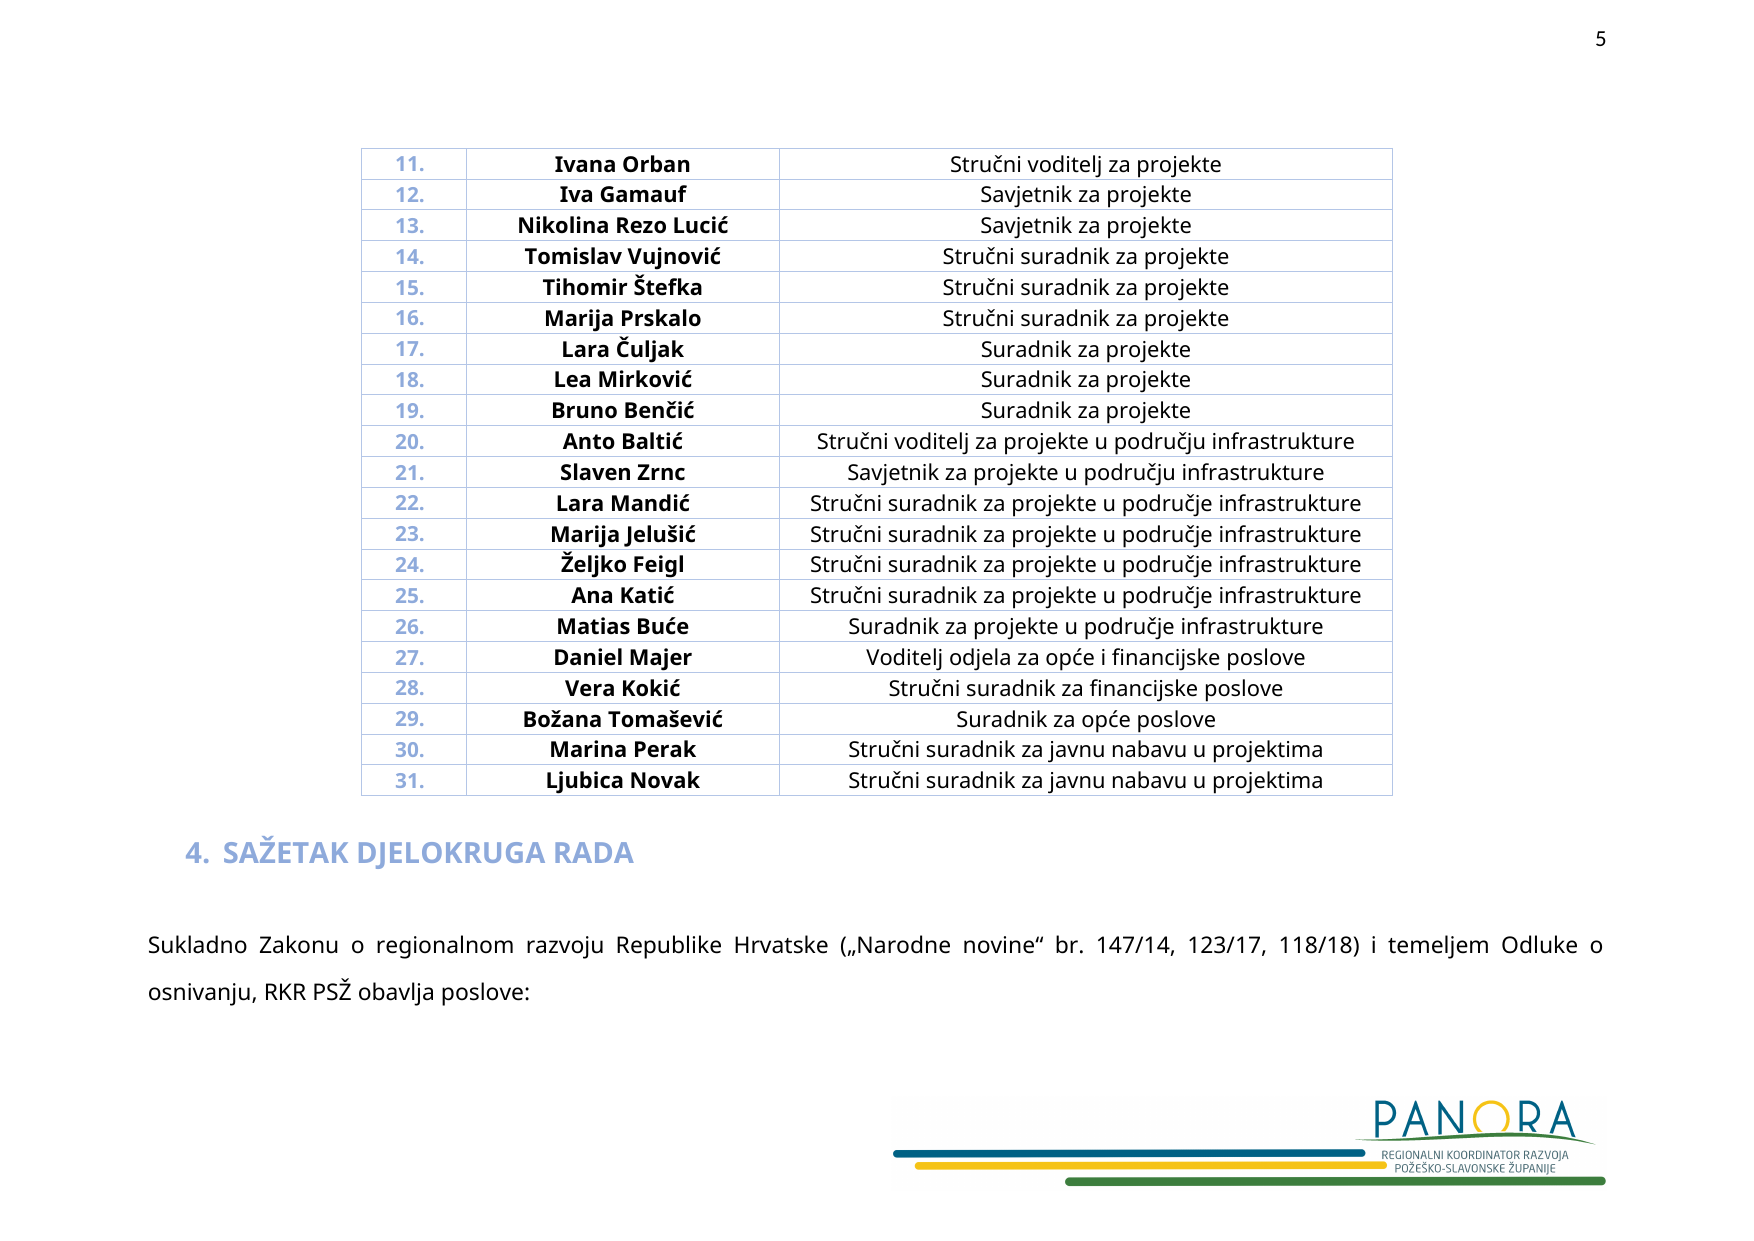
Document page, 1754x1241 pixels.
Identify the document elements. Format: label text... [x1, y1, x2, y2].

table_cell Matias Buće [467, 611, 779, 641]
table_cell Savjetnik za projekte u području infrastrukture [780, 457, 1392, 487]
table_cell Lara Mandić [467, 488, 779, 518]
table_cell [362, 272, 466, 302]
table_cell [362, 303, 466, 333]
table_cell [362, 580, 466, 610]
table_cell Ljubica Novak [467, 765, 779, 795]
table_cell Željko Feigl [467, 550, 779, 579]
table_cell Ana Katić [467, 580, 779, 610]
table_cell Stručni suradnik za financijske poslove [780, 673, 1392, 703]
table_cell [362, 241, 466, 271]
table_cell Iva Gamauf [467, 180, 779, 209]
table_cell Stručni voditelj za projekte u području infrastrukture [780, 426, 1392, 456]
table_cell [362, 488, 466, 518]
table_cell [362, 149, 466, 178]
table_cell [362, 550, 466, 579]
table_cell Stručni suradnik za javnu nabavu u projektima [780, 735, 1392, 764]
table_cell [362, 765, 466, 795]
table_cell Vera Kokić [467, 673, 779, 703]
table_cell Tomislav Vujnović [467, 241, 779, 271]
table_cell Marina Perak [467, 735, 779, 764]
table_cell [362, 334, 466, 363]
table_cell Stručni suradnik za projekte [780, 303, 1392, 333]
table_cell [362, 673, 466, 703]
table_cell Suradnik za projekte [780, 365, 1392, 394]
table_cell Slaven Zrnc [467, 457, 779, 487]
table_cell Suradnik za projekte [780, 395, 1392, 425]
table_cell Marija Jelušić [467, 519, 779, 548]
table_cell Božana Tomašević [467, 704, 779, 733]
text Sukladno Zakonu o regionalnom razvoju Republike Hrvatske („Narodne novine“ br. 147/14, 123/17, 118/18) i temeljem Odluke o osnivanju, RKR PSŽ obavlja poslove: [148, 928, 1606, 1007]
table_cell [362, 611, 466, 641]
table_cell Suradnik za opće poslove [780, 704, 1392, 733]
table_cell Stručni suradnik za projekte [780, 241, 1392, 271]
table_cell Nikolina Rezo Lucić [467, 210, 779, 240]
table_cell Lea Mirković [467, 365, 779, 394]
table_cell [362, 735, 466, 764]
table_cell [362, 395, 466, 425]
subtitle SAŽETAK DJELOKRUGA RADA [185, 832, 1606, 872]
table_cell [362, 457, 466, 487]
table_cell [362, 426, 466, 456]
table_cell Marija Prskalo [467, 303, 779, 333]
table_cell [362, 642, 466, 672]
table_cell Stručni suradnik za projekte u područje infrastrukture [780, 519, 1392, 548]
table_cell Voditelj odjela za opće i financijske poslove [780, 642, 1392, 672]
table_cell [362, 365, 466, 394]
table_cell Stručni suradnik za projekte [780, 272, 1392, 302]
table_cell Suradnik za projekte u područje infrastrukture [780, 611, 1392, 641]
table_cell Savjetnik za projekte [780, 210, 1392, 240]
table_cell [362, 210, 466, 240]
table_cell Stručni suradnik za javnu nabavu u projektima [780, 765, 1392, 795]
table_cell [362, 704, 466, 733]
table_cell Bruno Benčić [467, 395, 779, 425]
table_cell Ivana Orban [467, 149, 779, 178]
table_cell Stručni voditelj za projekte [780, 149, 1392, 178]
table_cell Savjetnik za projekte [780, 180, 1392, 209]
table_cell [362, 180, 466, 209]
table_cell Daniel Majer [467, 642, 779, 672]
table_cell Anto Baltić [467, 426, 779, 456]
table_cell Stručni suradnik za projekte u područje infrastrukture [780, 580, 1392, 610]
table_cell Suradnik za projekte [780, 334, 1392, 363]
table_cell Stručni suradnik za projekte u područje infrastrukture [780, 550, 1392, 579]
table_cell [362, 519, 466, 548]
table_cell Stručni suradnik za projekte u područje infrastrukture [780, 488, 1392, 518]
table_cell Tihomir Štefka [467, 272, 779, 302]
table_cell Lara Čuljak [467, 334, 779, 363]
